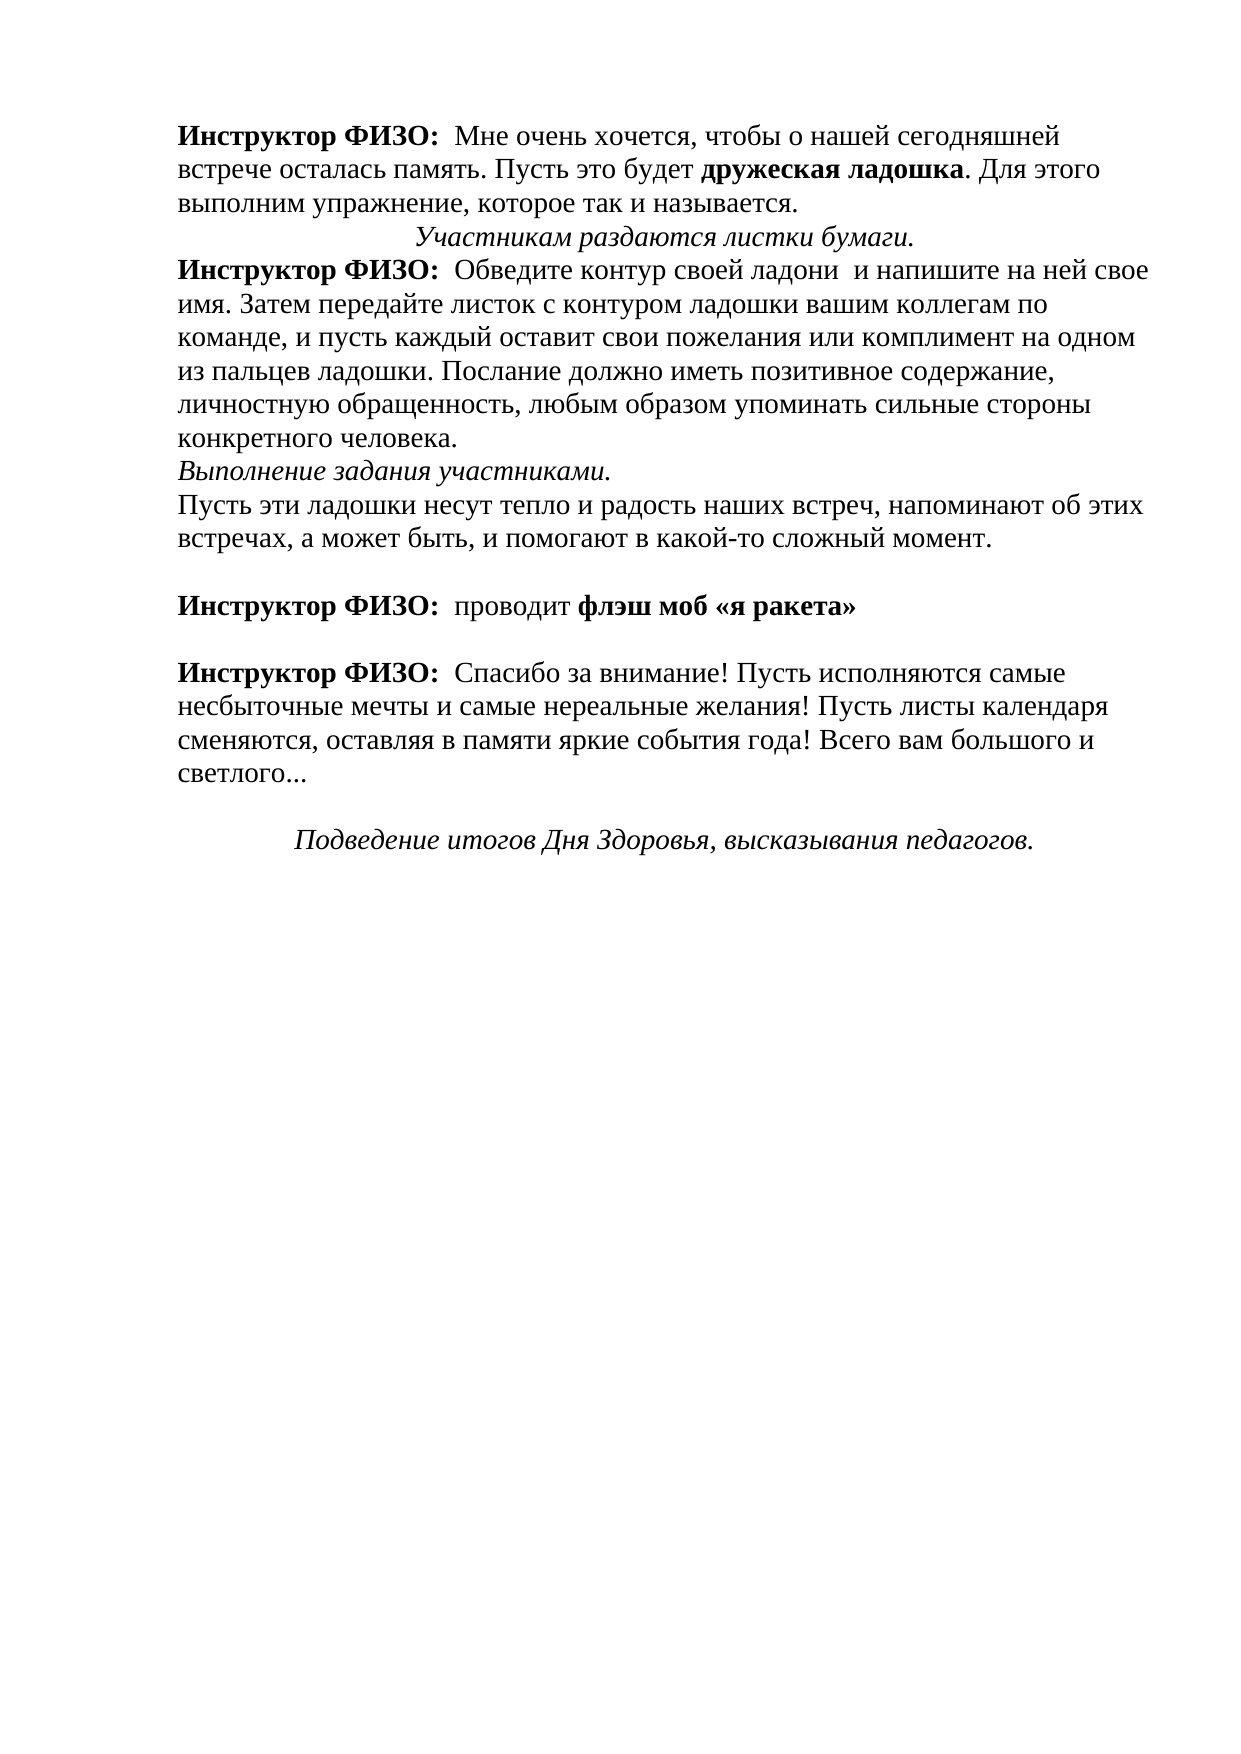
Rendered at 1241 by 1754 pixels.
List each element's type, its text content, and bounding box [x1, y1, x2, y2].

text Выполнение задания участниками. [177, 453, 1152, 487]
text Инструктор ФИЗО: Спасибо за внимание! Пусть исполняются самые несбыточные мечты и самые нереальные желания! Пусть листы календаря сменяются, оставляя в памяти яркие события года! Всего вам большого и светлого... [177, 655, 1152, 789]
text Инструктор ФИЗО: Обведите контур своей ладони и напишите на ней свое имя. Затем передайте листок с контуром ладошки вашим коллегам по команде, и пусть каждый оставит свои пожелания или комплимент на одном из пальцев ладошки. Послание должно иметь позитивное содержание, личностную обращенность, любым образом упоминать сильные стороны конкретного человека. [177, 252, 1152, 453]
text Участникам раздаются листки бумаги. [177, 219, 1152, 252]
text Подведение итогов Дня Здоровья, высказывания педагогов. [177, 822, 1152, 856]
text Инструктор ФИЗО: Мне очень хочется, чтобы о нашей сегодняшней встрече осталась память. Пусть это будет дружеская ладошка. Для этого выполним упражнение, которое так и называется. [177, 118, 1152, 219]
text Инструктор ФИЗО: проводит флэш моб «я ракета» [177, 588, 1152, 621]
text Пусть эти ладошки несут тепло и радость наших встреч, напоминают об этих встречах, а может быть, и помогают в какой-то сложный момент. [177, 487, 1152, 554]
